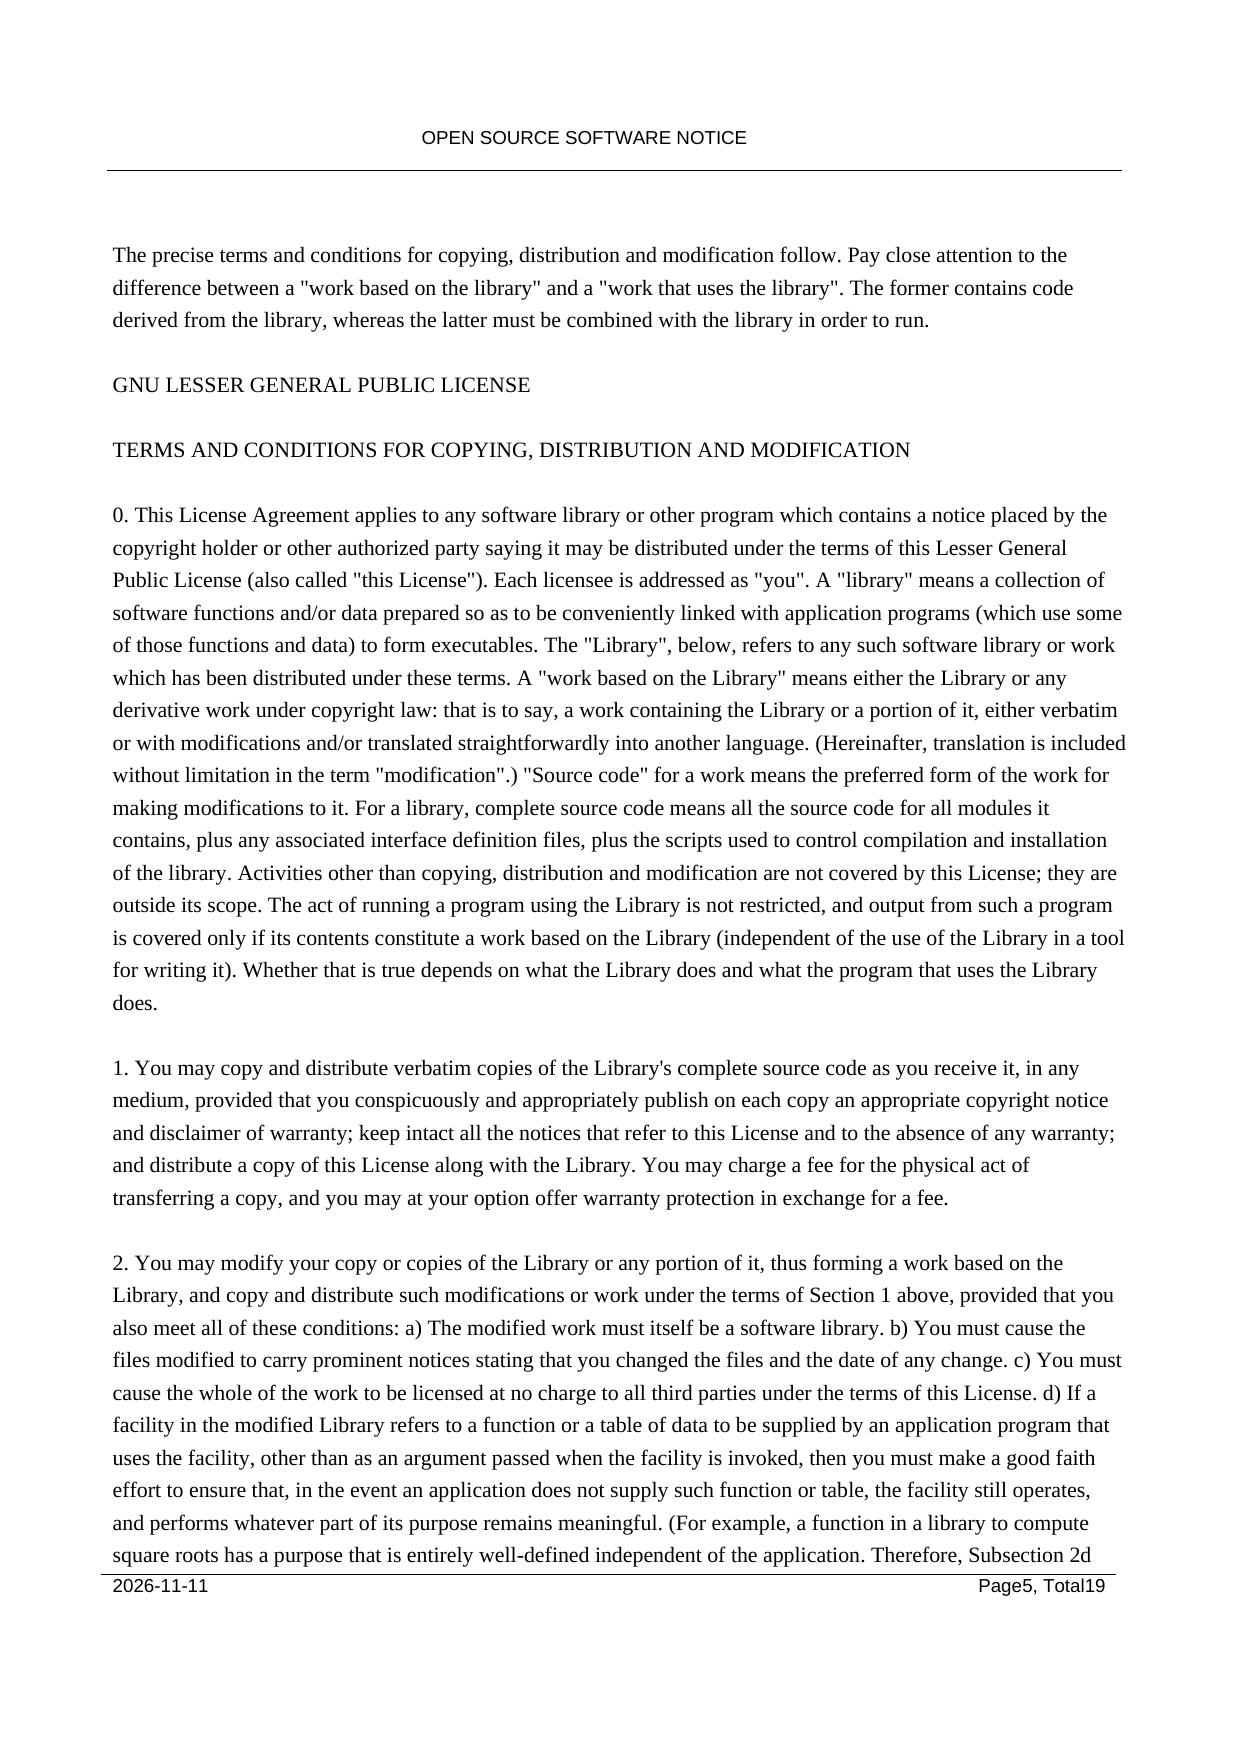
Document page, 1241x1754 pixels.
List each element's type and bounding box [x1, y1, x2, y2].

text [112, 206, 1128, 1571]
